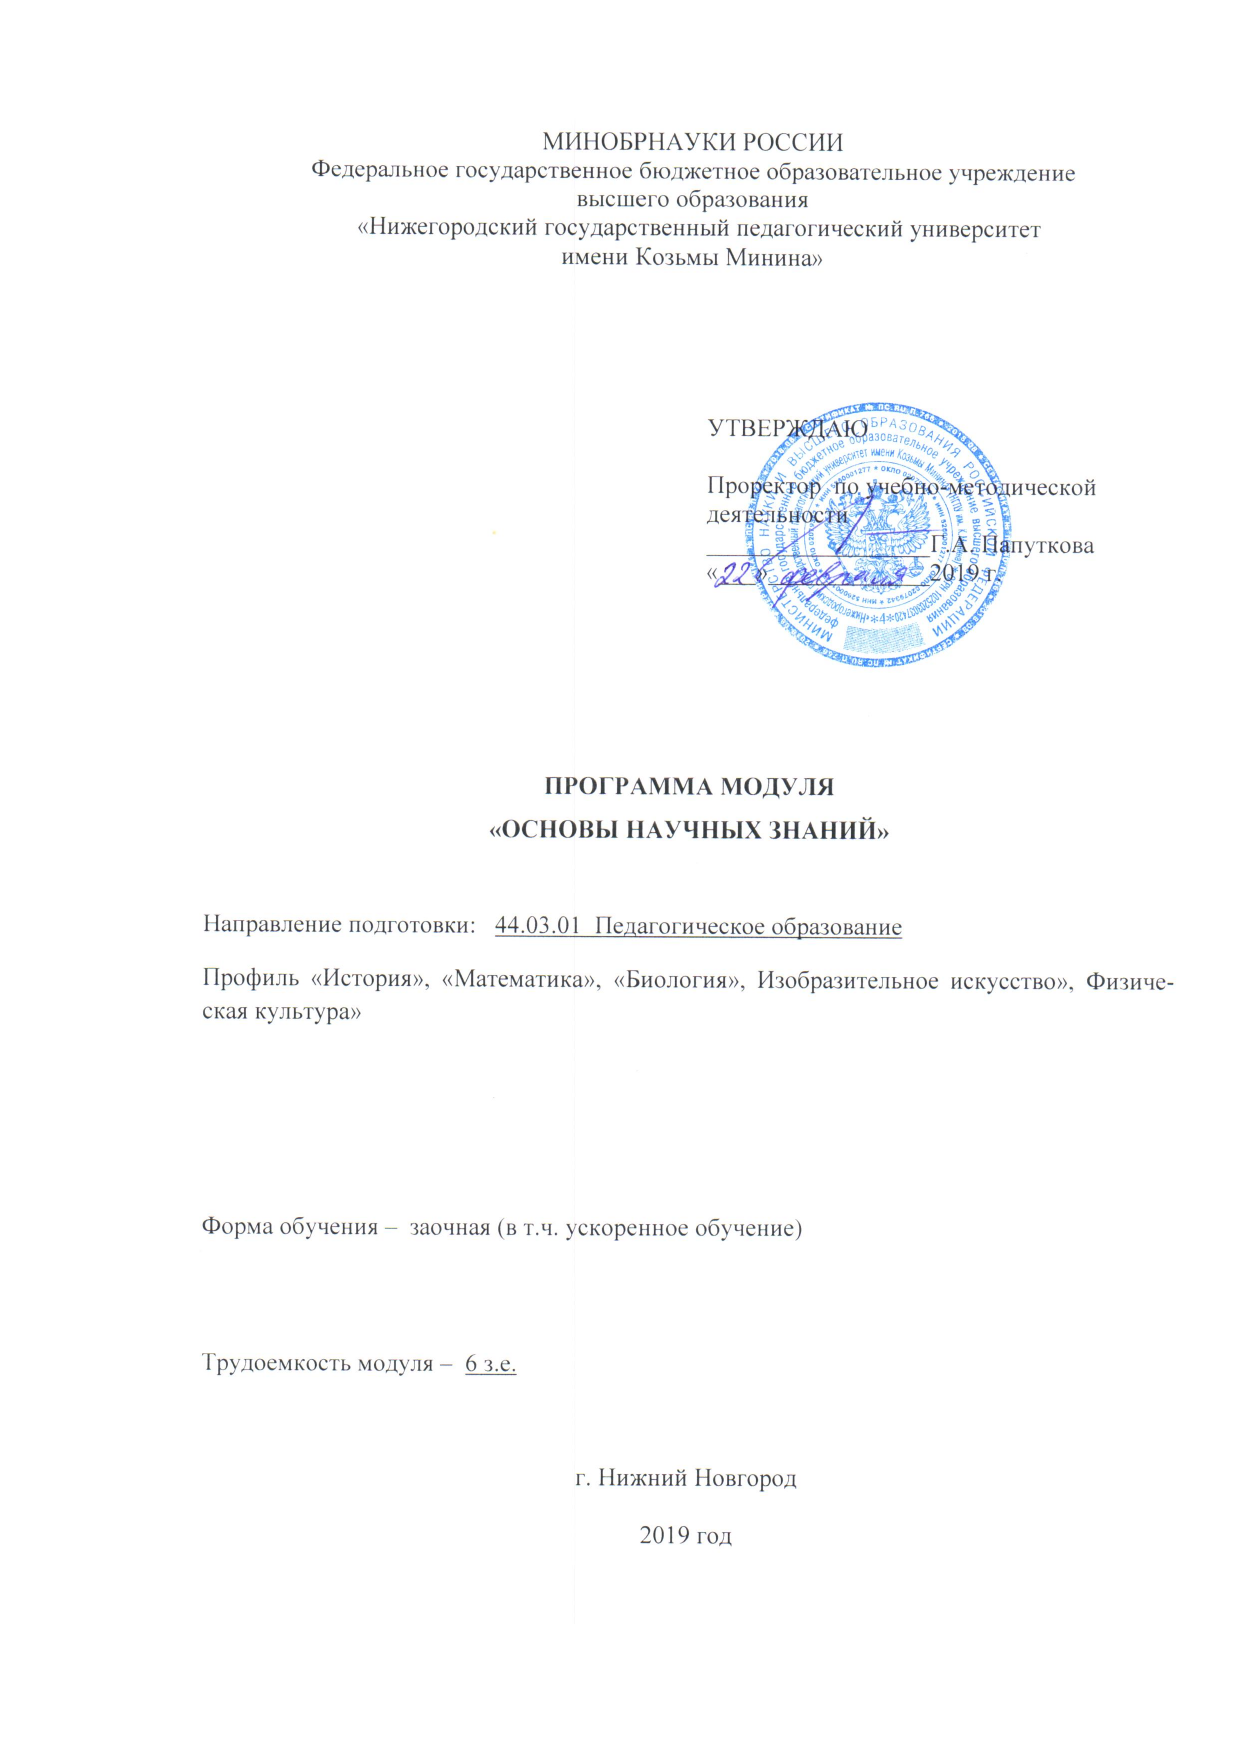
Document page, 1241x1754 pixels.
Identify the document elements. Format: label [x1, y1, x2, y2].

picture [177, 118, 1241, 1624]
